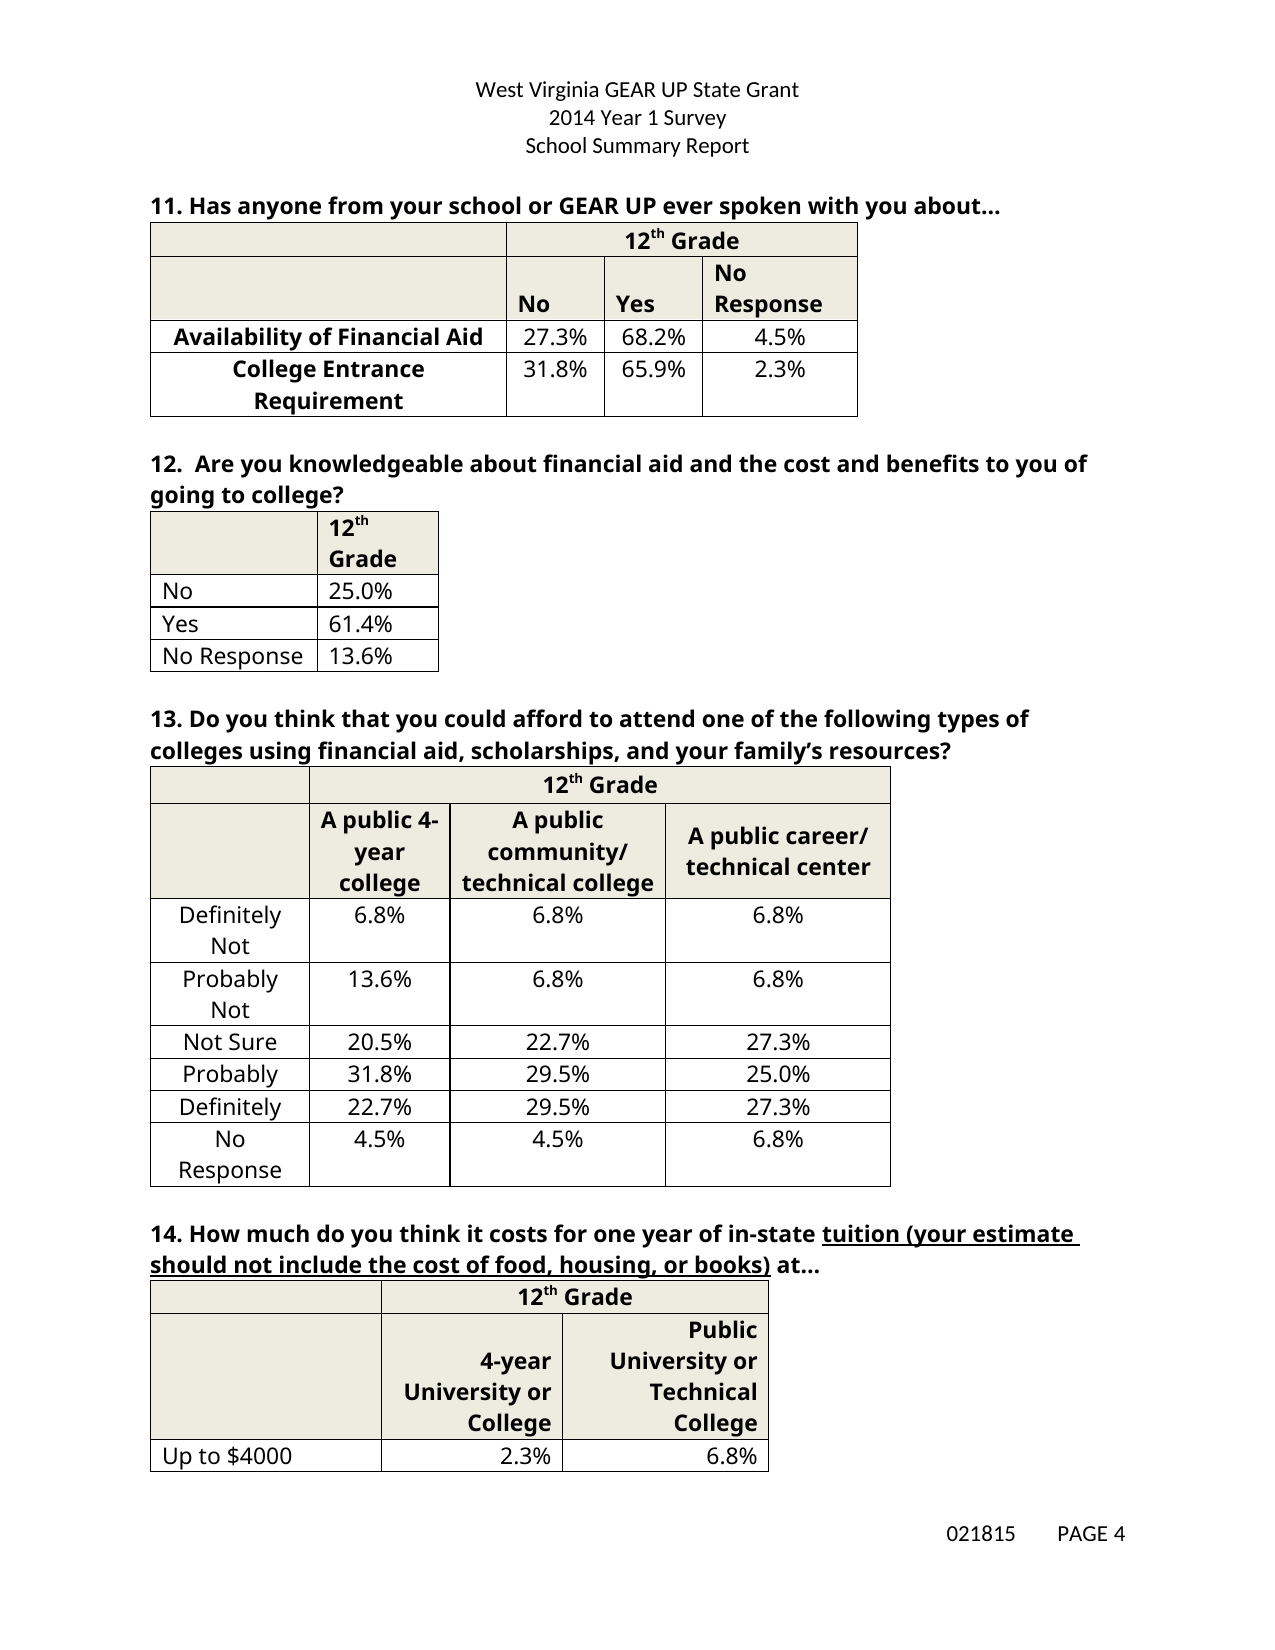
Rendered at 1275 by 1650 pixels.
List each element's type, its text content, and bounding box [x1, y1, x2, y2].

table_cell [151, 257, 506, 319]
table_cell 4.5% [451, 1123, 665, 1186]
table_header 12th Grade [318, 512, 438, 574]
table_cell 6.8% [563, 1440, 768, 1471]
table_cell 27.3% [666, 1026, 890, 1057]
table_cell A public career/ technical center [666, 804, 890, 898]
table_cell 22.7% [451, 1026, 665, 1057]
table_cell 13.6% [310, 963, 449, 1025]
table_cell 68.2% [605, 321, 702, 352]
table_header [151, 512, 317, 574]
table_cell 61.4% [318, 608, 438, 639]
table_cell [151, 804, 309, 898]
text 12. Are you knowledgeable about financial aid and the cost and benefits to you of going to college? [150, 448, 1125, 511]
table_cell 6.8% [666, 899, 890, 962]
table_cell 4.5% [703, 321, 857, 352]
text 13. Do you think that you could afford to attend one of the following types of colleges using financial aid, scholarships, and your family’s resources? [150, 703, 1125, 766]
table_cell 20.5% [310, 1026, 449, 1057]
table_cell No [507, 257, 604, 319]
table_cell A public community/ technical college [451, 804, 665, 898]
table_cell Up to $4000 [151, 1440, 381, 1471]
table_cell College Entrance Requirement [151, 353, 506, 416]
table_cell Yes [151, 608, 317, 639]
table_cell 22.7% [310, 1091, 449, 1122]
table_cell No Response [151, 640, 317, 671]
table_cell No Response [703, 257, 857, 319]
table_cell 31.8% [507, 353, 604, 416]
table_cell Definitely Not [151, 899, 309, 962]
table_cell 27.3% [507, 321, 604, 352]
table_header 12th Grade [310, 767, 890, 803]
table_cell 27.3% [666, 1091, 890, 1122]
table_header 12th Grade [507, 223, 857, 256]
text 14. How much do you think it costs for one year of in-state tuition (your estimate should not include the cost of food, housing, or books) at… [150, 1218, 1125, 1280]
table_cell A public 4-year college [310, 804, 449, 898]
table_cell Probably [151, 1059, 309, 1090]
table_cell 6.8% [666, 963, 890, 1025]
table_cell Definitely [151, 1091, 309, 1122]
table_cell No [151, 575, 317, 606]
table_cell 29.5% [451, 1059, 665, 1090]
table_cell 65.9% [605, 353, 702, 416]
table_cell 25.0% [318, 575, 438, 606]
table_cell 25.0% [666, 1059, 890, 1090]
table_cell [151, 1314, 381, 1439]
table_cell 2.3% [382, 1440, 562, 1471]
table_cell Public University or Technical College [563, 1314, 768, 1439]
table_header [151, 223, 506, 256]
table_cell 4-year University or College [382, 1314, 562, 1439]
table_cell Probably Not [151, 963, 309, 1025]
table_cell Availability of Financial Aid [151, 321, 506, 352]
table_cell No Response [151, 1123, 309, 1186]
table_cell 13.6% [318, 640, 438, 671]
table_header [151, 1281, 381, 1313]
table_cell 6.8% [451, 963, 665, 1025]
table_cell 31.8% [310, 1059, 449, 1090]
table_cell Not Sure [151, 1026, 309, 1057]
table_cell 6.8% [666, 1123, 890, 1186]
table_header 12th Grade [382, 1281, 768, 1313]
table_cell 4.5% [310, 1123, 449, 1186]
table_cell 6.8% [451, 899, 665, 962]
table_cell 29.5% [451, 1091, 665, 1122]
table_cell 2.3% [703, 353, 857, 416]
table_cell 6.8% [310, 899, 449, 962]
text 11. Has anyone from your school or GEAR UP ever spoken with you about… [150, 190, 1125, 222]
table_cell Yes [605, 257, 702, 319]
table_header [151, 767, 309, 803]
